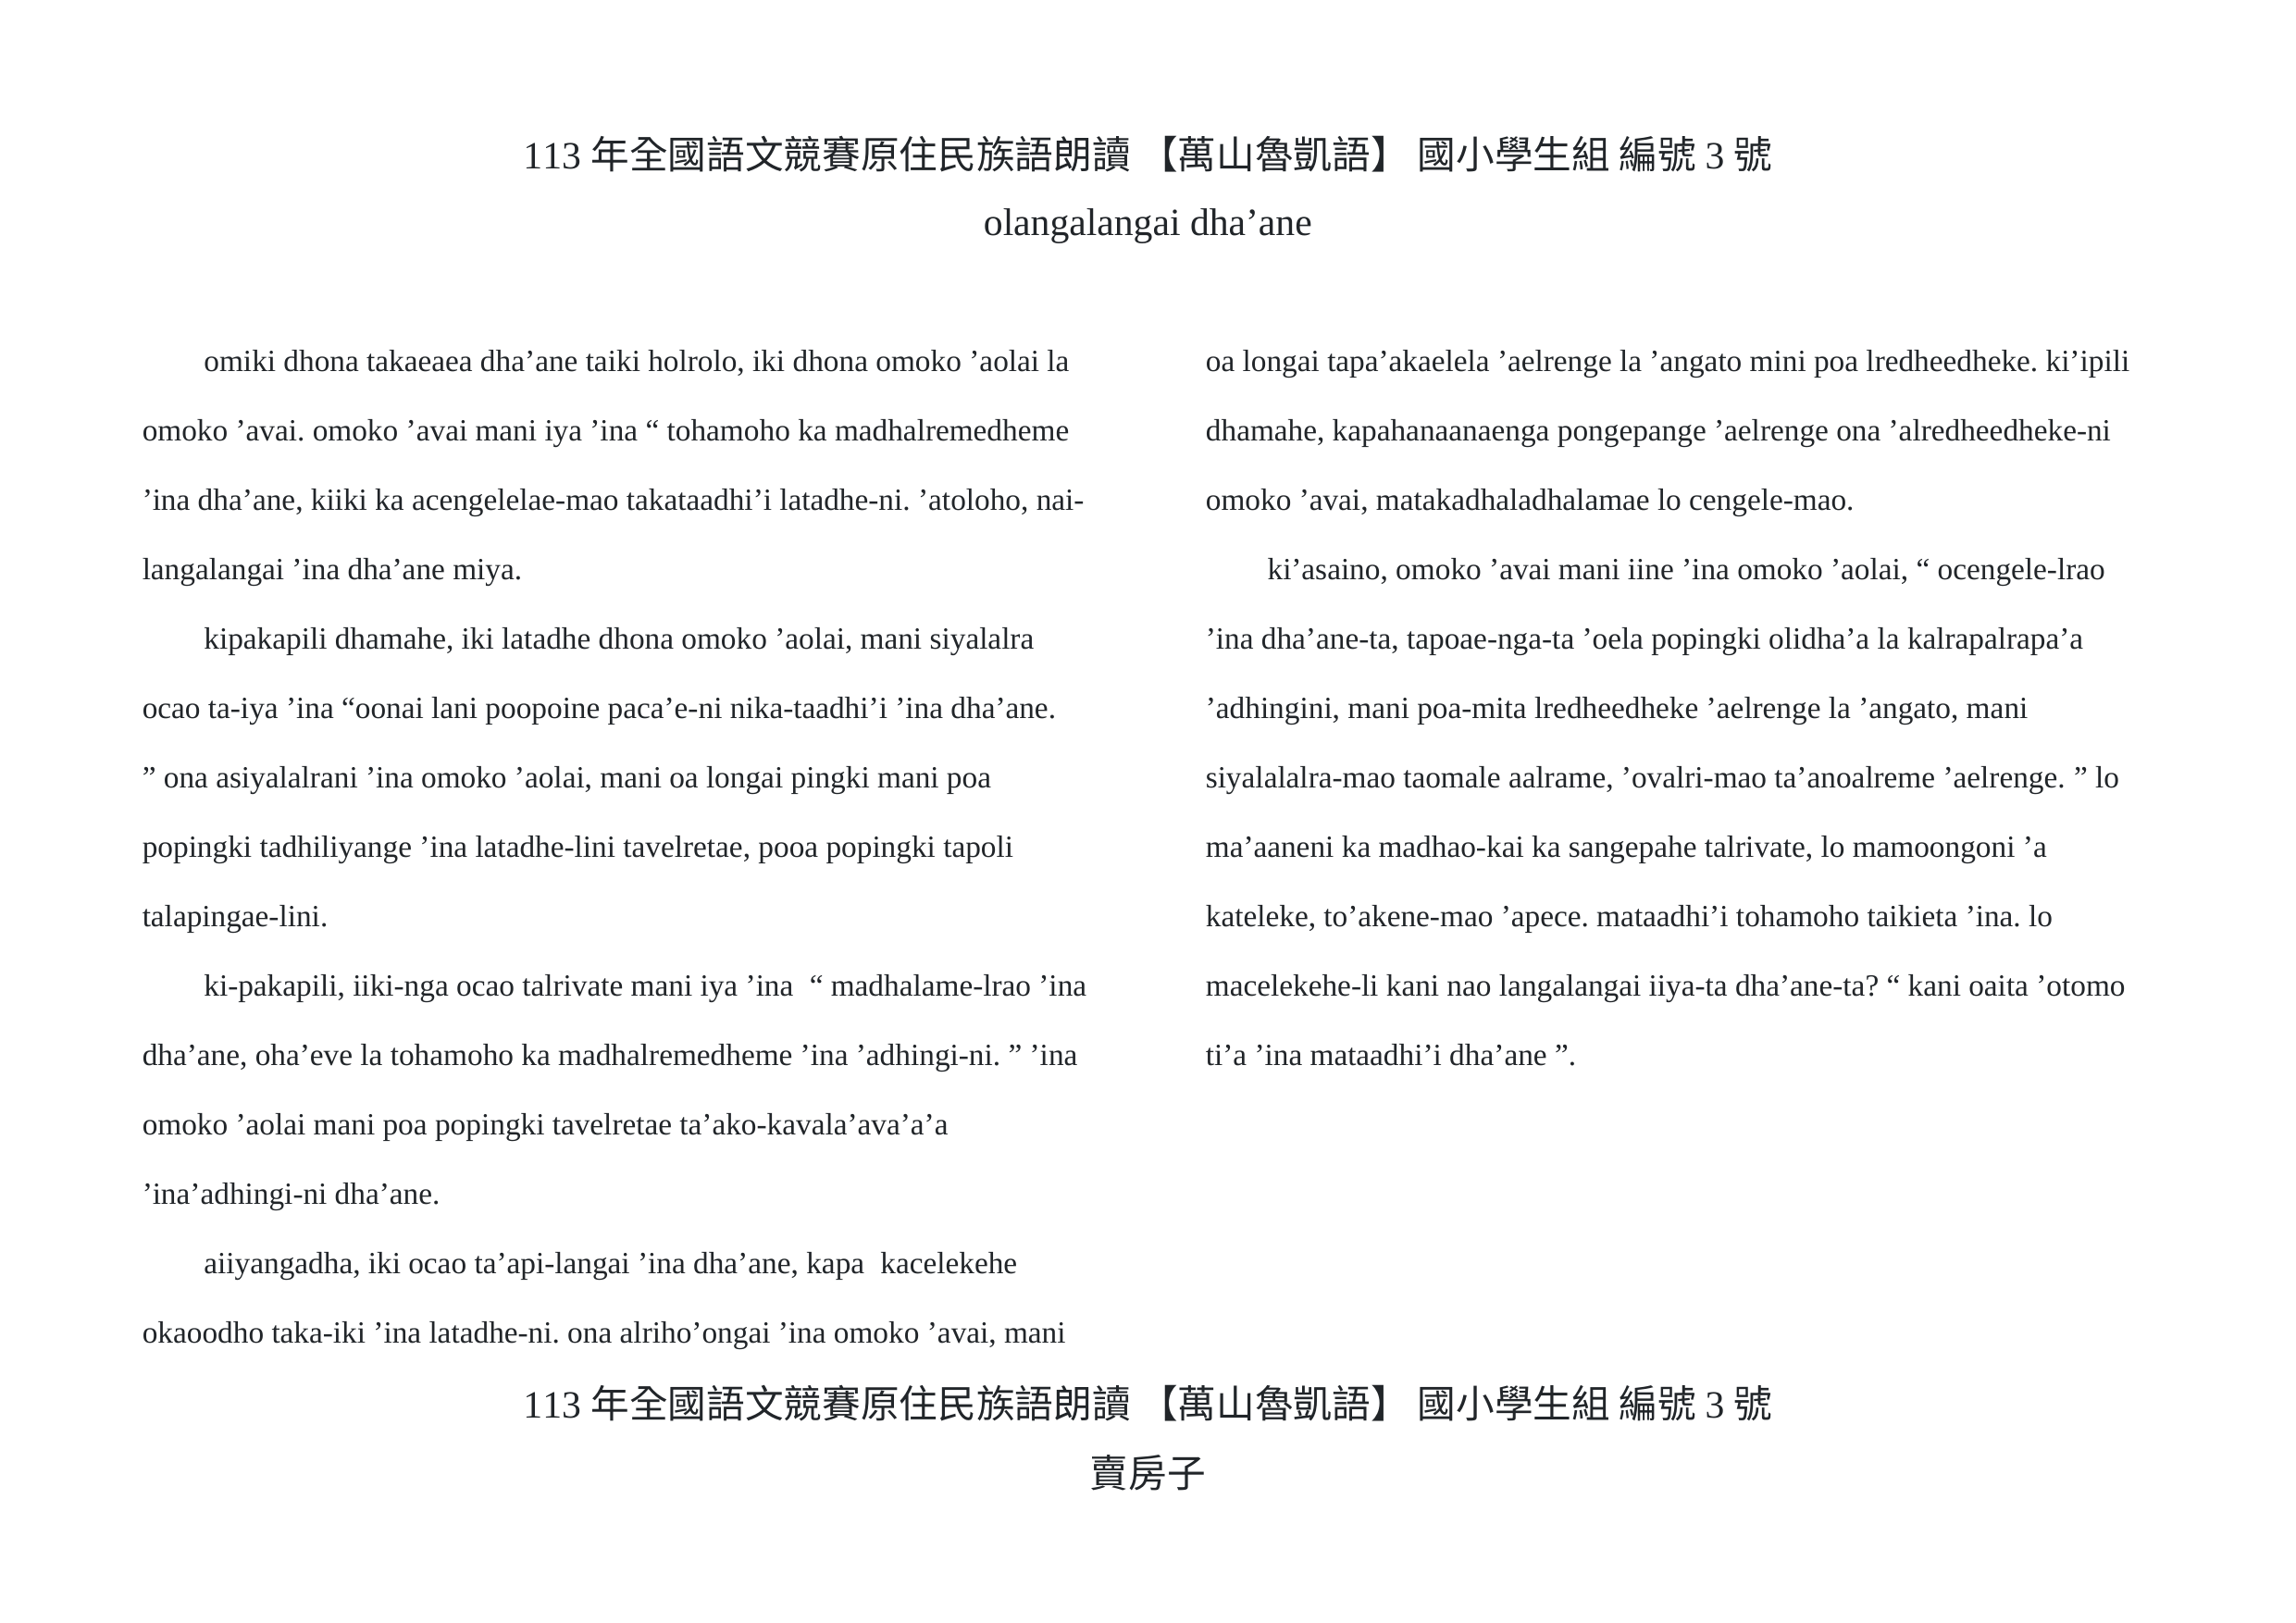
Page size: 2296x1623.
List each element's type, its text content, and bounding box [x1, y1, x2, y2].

text 113 年全國語文競賽原住民族語朗讀 【萬山魯凱語】 國小學生組 編號 3 號 [142, 1367, 2153, 1436]
text 113 年全國語文競賽原住民族語朗讀 【萬山魯凱語】 國小學生組 編號 3 號 [142, 118, 2153, 187]
text ki-pakapili, iiki-nga ocao talrivate mani iya ’ina “ madhalame-lrao ’ina dha’ane, oha’eve la tohamoho ka madhalremedheme ’ina ’adhingi-ni. ” ’ina omoko ’aolai mani poa popingki tavelretae ta’ako-kavala’ava’a’a ’ina’adhingi-ni dha’ane. [142, 950, 1090, 1228]
text 賣房子 [142, 1436, 2153, 1505]
text aiiyangadha, iki ocao ta’api-langai ’ina dha’ane, kapa kacelekehe okaoodho taka-iki ’ina latadhe-ni. ona alriho’ongai ’ina omoko ’avai, mani oa longai tapa’akaelela ’aelrenge la ’angato mini poa lredheedheke. ki’ipili dhamahe, kapahanaanaenga pongepange ’aelrenge ona ’alredheedheke-ni omoko ’avai, matakadhaladhalamae lo cengele-mao. [142, 1228, 1090, 1367]
text omiki dhona takaeaea dha’ane taiki holrolo, iki dhona omoko ’aolai la omoko ’avai. omoko ’avai mani iya ’ina “ tohamoho ka madhalremedheme ’ina dha’ane, kiiki ka acengelelae-mao takataadhi’i latadhe-ni. ’atoloho, nai-langalangai ’ina dha’ane miya. [142, 326, 1090, 603]
text ki’asaino, omoko ’avai mani iine ’ina omoko ’aolai, “ ocengele-lrao ’ina dha’ane-ta, tapoae-nga-ta ’oela popingki olidha’a la kalrapalrapa’a ’adhingini, mani poa-mita lredheedheke ’aelrenge la ’angato, mani siyalalalra-mao taomale aalrame, ’ovalri-mao ta’anoalreme ’aelrenge. ” lo ma’aaneni ka madhao-kai ka sangepahe talrivate, lo mamoongoni ’a kateleke, to’akene-mao ’apece. mataadhi’i tohamoho taikieta ’ina. lo macelekehe-li kani nao langalangai iiya-ta dha’ane-ta? “ kani oaita ’otomo ti’a ’ina mataadhi’i dha’ane ”. [1206, 534, 2153, 1089]
text aiiyangadha, iki ocao ta’api-langai ’ina dha’ane, kapa kacelekehe okaoodho taka-iki ’ina latadhe-ni. ona alriho’ongai ’ina omoko ’avai, mani oa longai tapa’akaelela ’aelrenge la ’angato mini poa lredheedheke. ki’ipili dhamahe, kapahanaanaenga pongepange ’aelrenge ona ’alredheedheke-ni omoko ’avai, matakadhaladhalamae lo cengele-mao. [1206, 326, 2153, 534]
text olangalangai dha’ane [142, 187, 2153, 256]
text kipakapili dhamahe, iki latadhe dhona omoko ’aolai, mani siyalalra ocao ta-iya ’ina “oonai lani poopoine paca’e-ni nika-taadhi’i ’ina dha’ane. ” ona asiyalalrani ’ina omoko ’aolai, mani oa longai pingki mani poa popingki tadhiliyange ’ina latadhe-lini tavelretae, pooa popingki tapoli talapingae-lini. [142, 603, 1090, 950]
